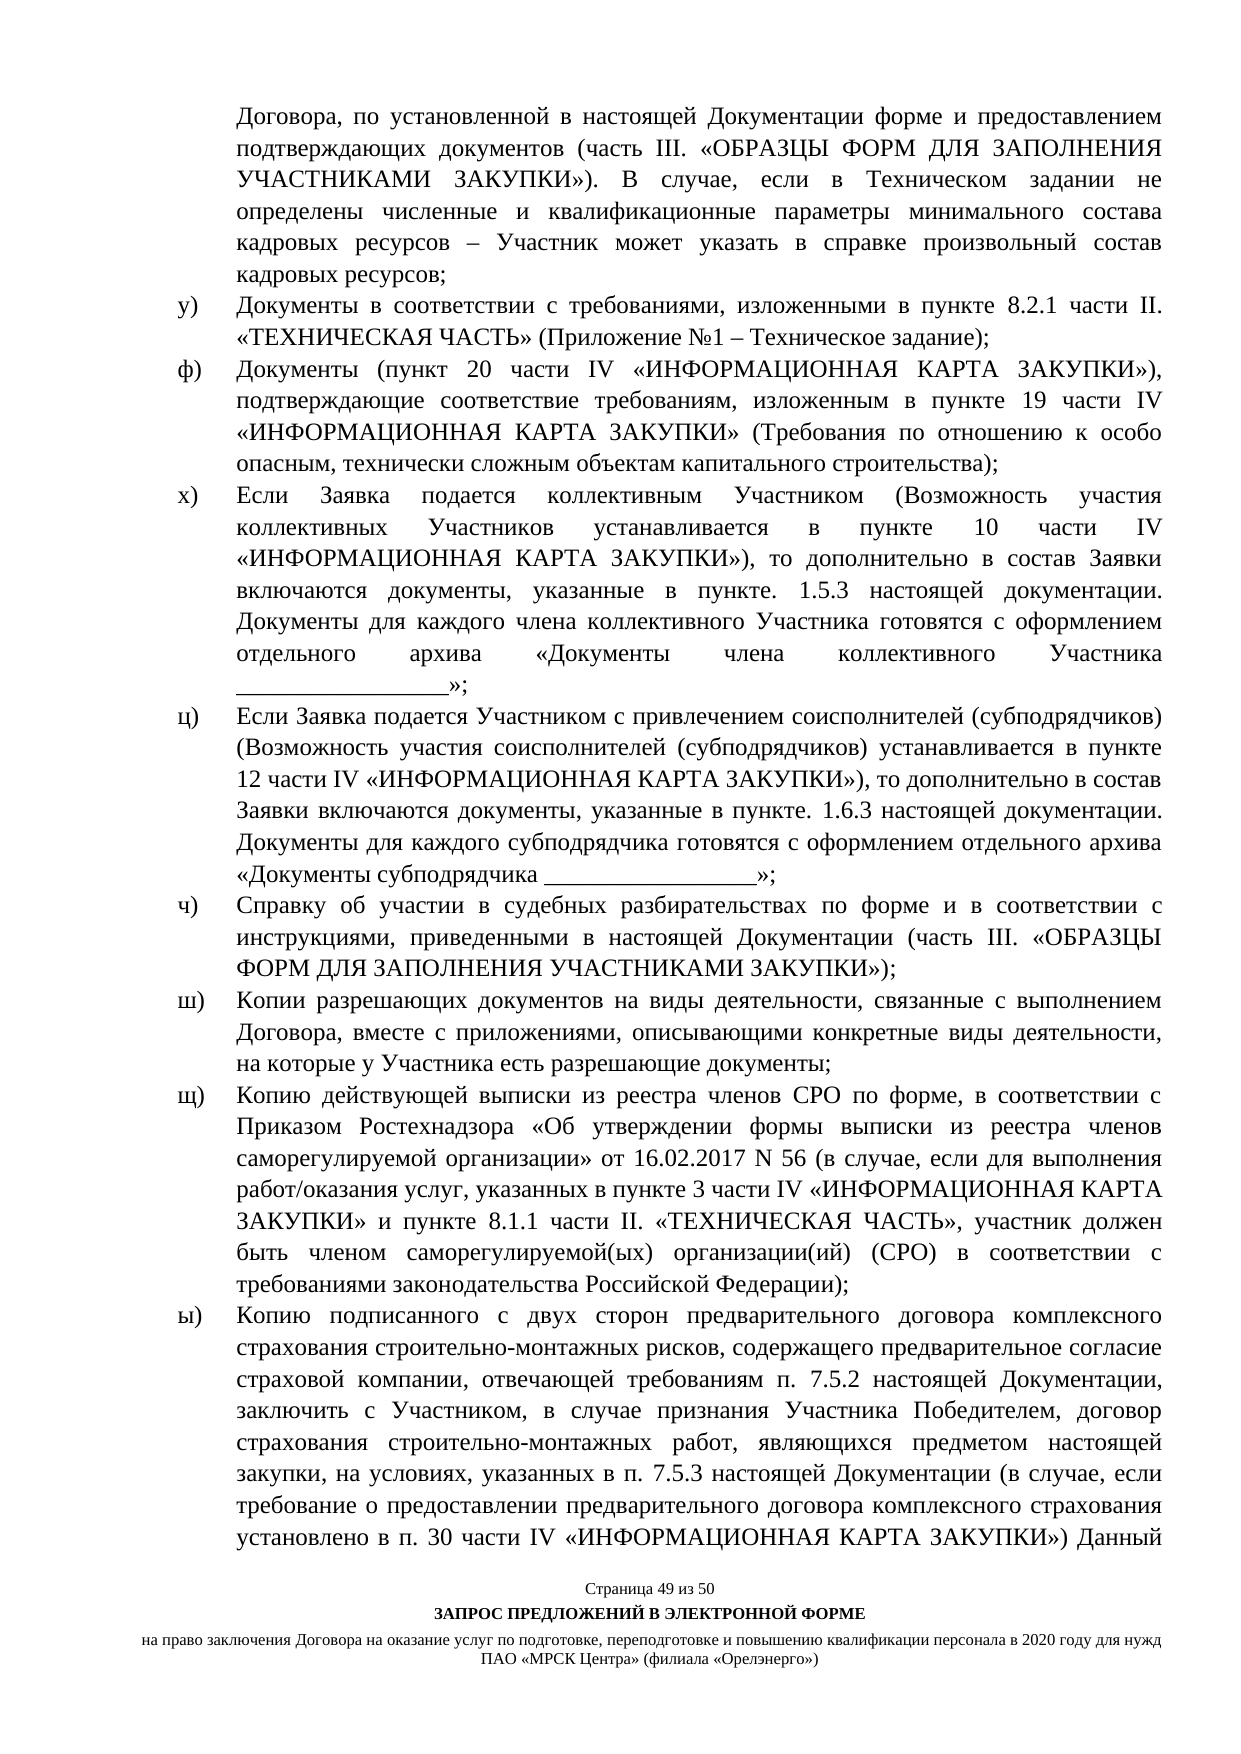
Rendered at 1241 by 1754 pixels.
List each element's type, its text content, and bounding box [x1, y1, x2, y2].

list Если Заявка подается Участником с привлечением соисполнителей (субподрядчиков) (Возможность участия соисполнителей (субподрядчиков) устанавливается в пункте 12 части IV «ИНФОРМАЦИОННАЯ КАРТА ЗАКУПКИ»), то дополнительно в состав Заявки включаются документы, указанные в пункте. 1.6.3 настоящей документации. Документы для каждого субподрядчика готовятся с оформлением отдельного архива «Документы субподрядчика _________________»; [177, 701, 1163, 887]
list Документы (пункт 20 части IV «ИНФОРМАЦИОННАЯ КАРТА ЗАКУПКИ»), подтверждающие соответствие требованиям, изложенным в пункте 19 части IV «ИНФОРМАЦИОННАЯ КАРТА ЗАКУПКИ» (Требования по отношению к особо опасным, технически сложным объектам капитального строительства); [177, 354, 1163, 477]
list Копию действующей выписки из реестра членов СРО по форме, в соответствии с Приказом Ростехнадзора «Об утверждении формы выписки из реестра членов саморегулируемой организации» от 16.02.2017 N 56 (в случае, если для выполнения работ/оказания услуг, указанных в пункте 3 части IV «ИНФОРМАЦИОННАЯ КАРТА ЗАКУПКИ» и пункте 8.1.1 части II. «ТЕХНИЧЕСКАЯ ЧАСТЬ», участник должен быть членом саморегулируемой(ых) организации(ий) (СРО) в соответствии с требованиями законодательства Российской Федерации); [177, 1080, 1163, 1298]
list Документы в соответствии с требованиями, изложенными в пункте 8.2.1 части II. «ТЕХНИЧЕСКАЯ ЧАСТЬ» (Приложение №1 – Техническое задание); [177, 291, 1163, 351]
list Справку об участии в судебных разбирательствах по форме и в соответствии с инструкциями, приведенными в настоящей Документации (часть III. «ОБРАЗЦЫ ФОРМ ДЛЯ ЗАПОЛНЕНИЯ УЧАСТНИКАМИ ЗАКУПКИ»); [177, 890, 1163, 982]
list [177, 101, 1163, 288]
list Если Заявка подается коллективным Участником (Возможность участия коллективных Участников устанавливается в пункте 10 части IV «ИНФОРМАЦИОННАЯ КАРТА ЗАКУПКИ»), то дополнительно в состав Заявки включаются документы, указанные в пункте. 1.5.3 настоящей документации. Документы для каждого члена коллективного Участника готовятся с оформлением отдельного архива «Документы члена коллективного Участника _________________»; [177, 480, 1163, 698]
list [177, 1301, 1163, 1550]
list Копии разрешающих документов на виды деятельности, связанные с выполнением Договора, вместе с приложениями, описывающими конкретные виды деятельности, на которые у Участника есть разрешающие документы; [177, 985, 1163, 1077]
